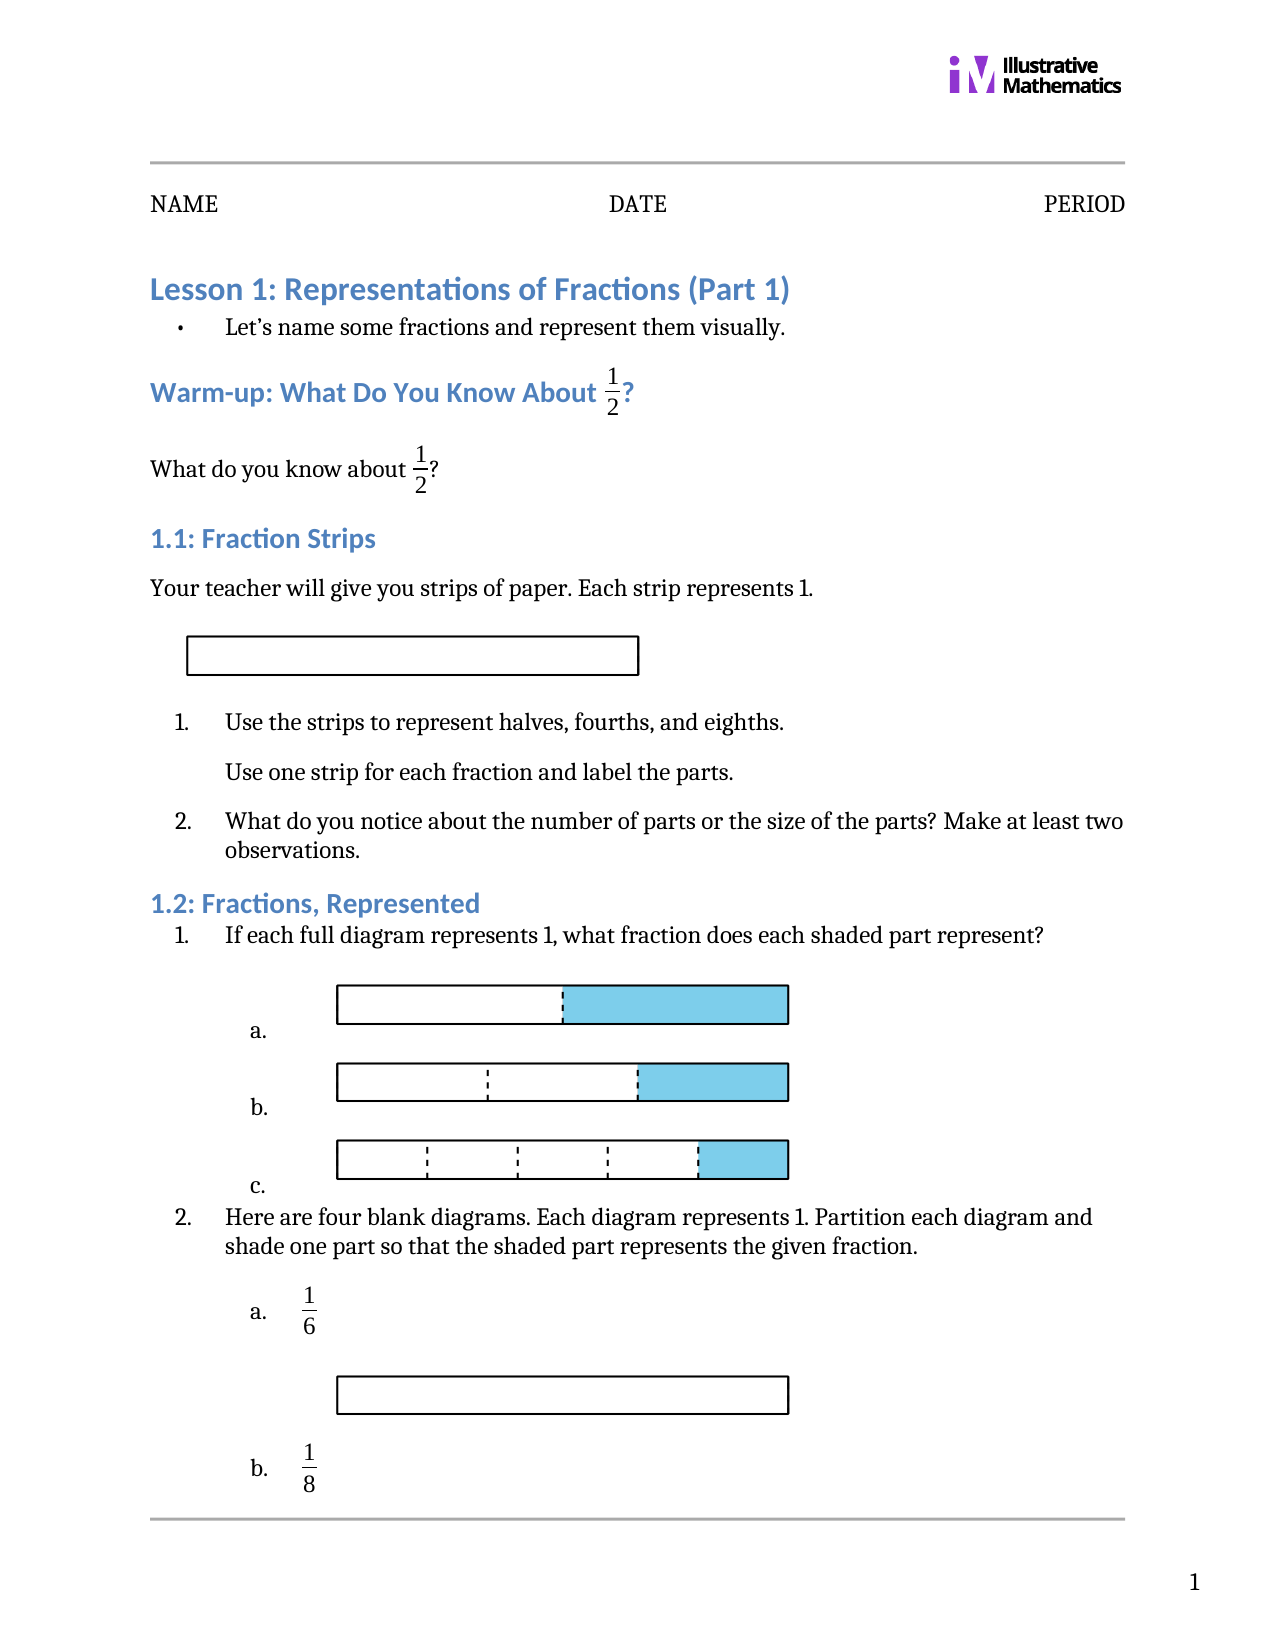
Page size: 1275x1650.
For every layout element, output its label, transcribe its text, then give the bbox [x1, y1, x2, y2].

subtitle 1.2: Fractions, Represented [150, 886, 1125, 921]
list Use one strip for each fraction and label the parts. [175, 758, 1125, 786]
picture [168, 621, 657, 690]
list Use the strips to represent halves, fourths, and eighths. [175, 708, 1125, 737]
subtitle Lesson 1: Representations of Fractions (Part 1) [150, 268, 1125, 309]
list What do you notice about the number of parts or the size of the parts? Make at least two observations. [175, 807, 1125, 865]
picture [949, 55, 1121, 93]
picture [318, 1361, 807, 1429]
list Let’s name some fractions and represent them visually. [175, 313, 1125, 342]
picture [318, 1048, 807, 1116]
picture [318, 970, 807, 1039]
text What do you know about ? [150, 440, 1125, 499]
text Your teacher will give you strips of paper. Each strip represents 1. [150, 574, 1125, 603]
list If each full diagram represents 1, what fraction does each shaded part represent? [175, 921, 1125, 950]
picture [318, 1125, 807, 1194]
subtitle Warm-up: What Do You Know About ? [150, 362, 1125, 421]
subtitle 1.1: Fraction Strips [150, 520, 1125, 556]
list Here are four blank diagrams. Each diagram represents 1. Partition each diagram and shade one part so that the shaded part represents the given fraction. [175, 1203, 1125, 1261]
